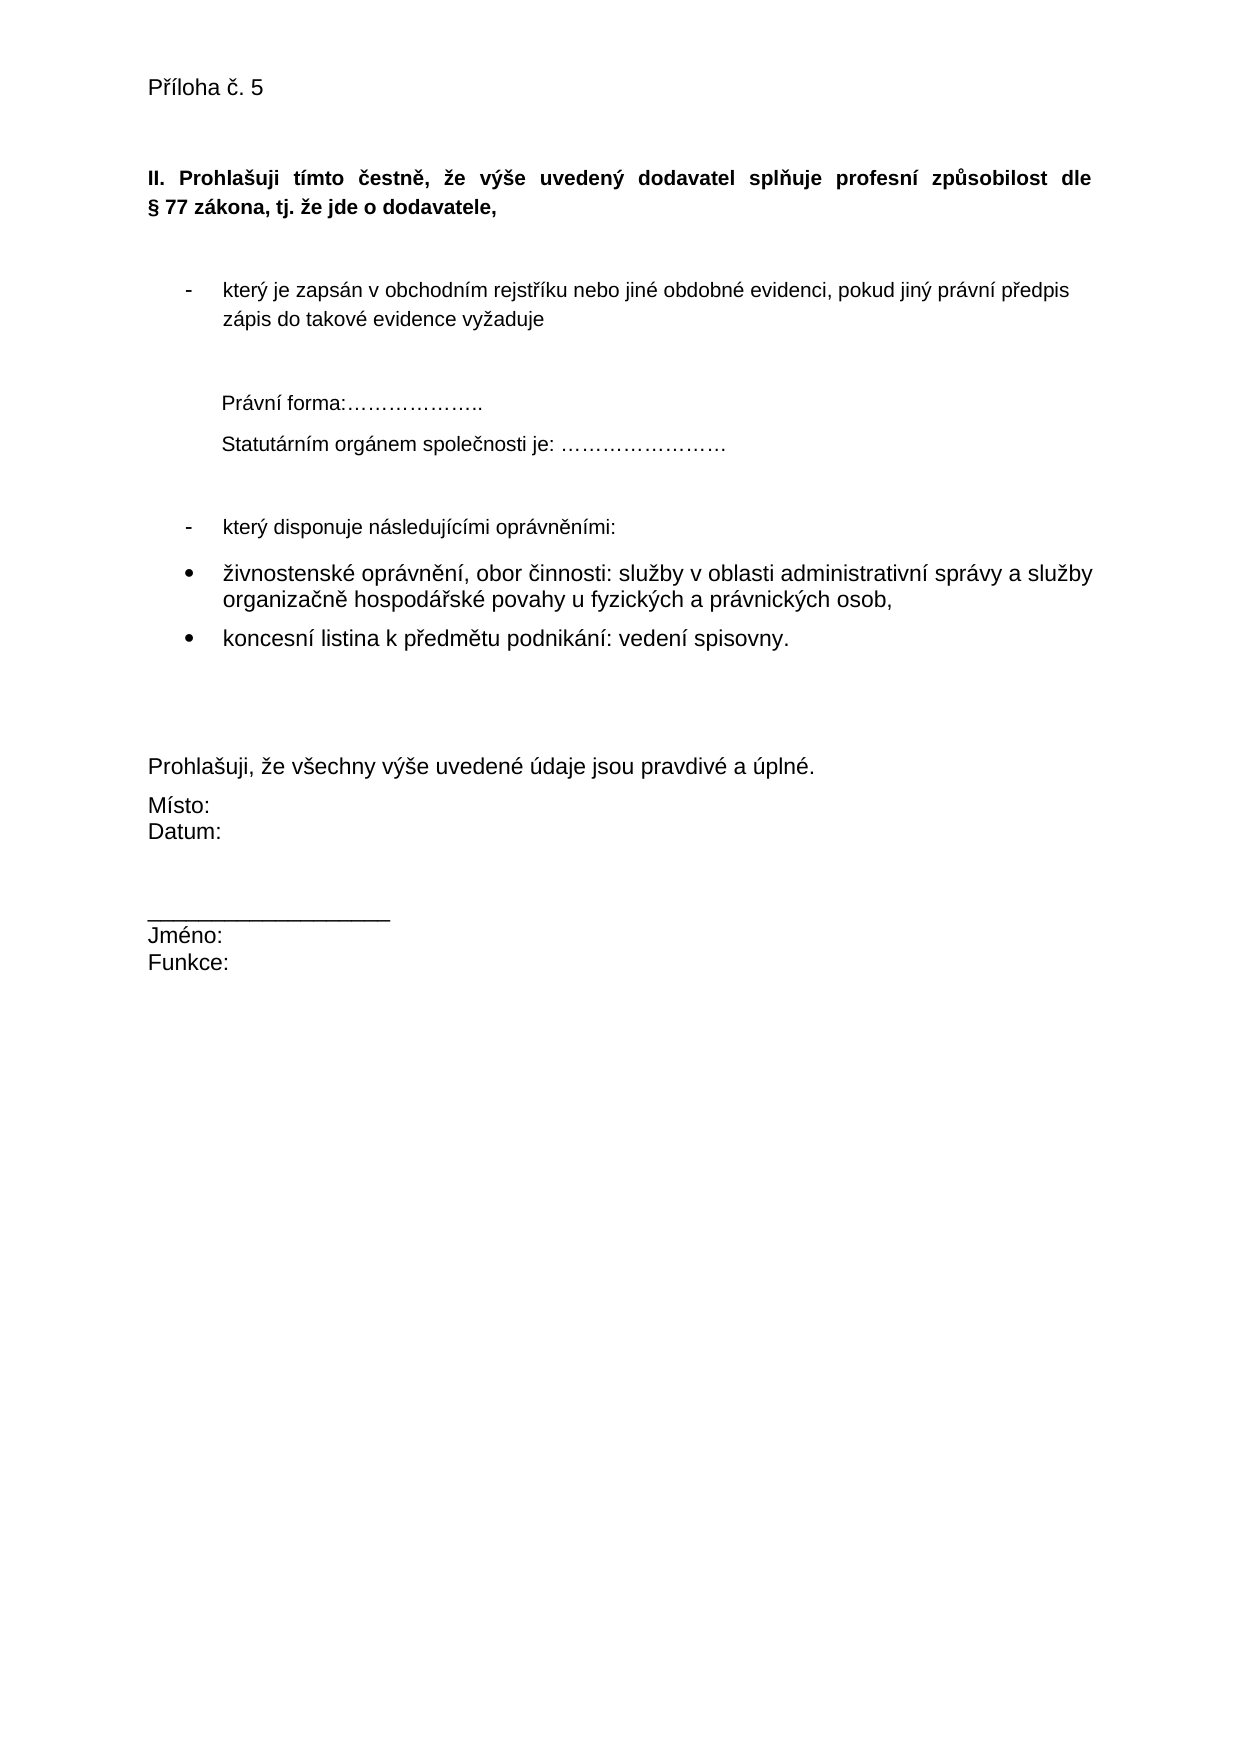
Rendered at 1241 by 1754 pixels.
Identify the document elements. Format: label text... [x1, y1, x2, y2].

list který disponuje následujícími oprávněními: [185, 510, 1093, 539]
list který je zapsán v obchodním rejstříku nebo jiné obdobné evidenci, pokud jiný právní předpis zápis do takové evidence vyžaduje [185, 273, 1093, 331]
list živnostenské oprávnění, obor činnosti: služby v oblasti administrativní správy a služby organizačně hospodářské povahy u fyzických a právnických osob, [185, 560, 1093, 613]
text II. Prohlašuji tímto čestně, že výše uvedený dodavatel splňuje profesní způsobilost dle § 77 zákona, tj. že jde o dodavatele, [148, 160, 1093, 218]
text Místo: Datum: [148, 792, 1093, 844]
text Prohlašuji, že všechny výše uvedené údaje jsou pravdivé a úplné. [148, 753, 1093, 779]
text ___________________ Jméno: Funkce: [148, 896, 1093, 975]
list Statutárním orgánem společnosti je: …………………… [221, 427, 1093, 456]
list Právní forma:……………….. [221, 385, 1093, 414]
list koncesní listina k předmětu podnikání: vedení spisovny. [185, 625, 1093, 652]
